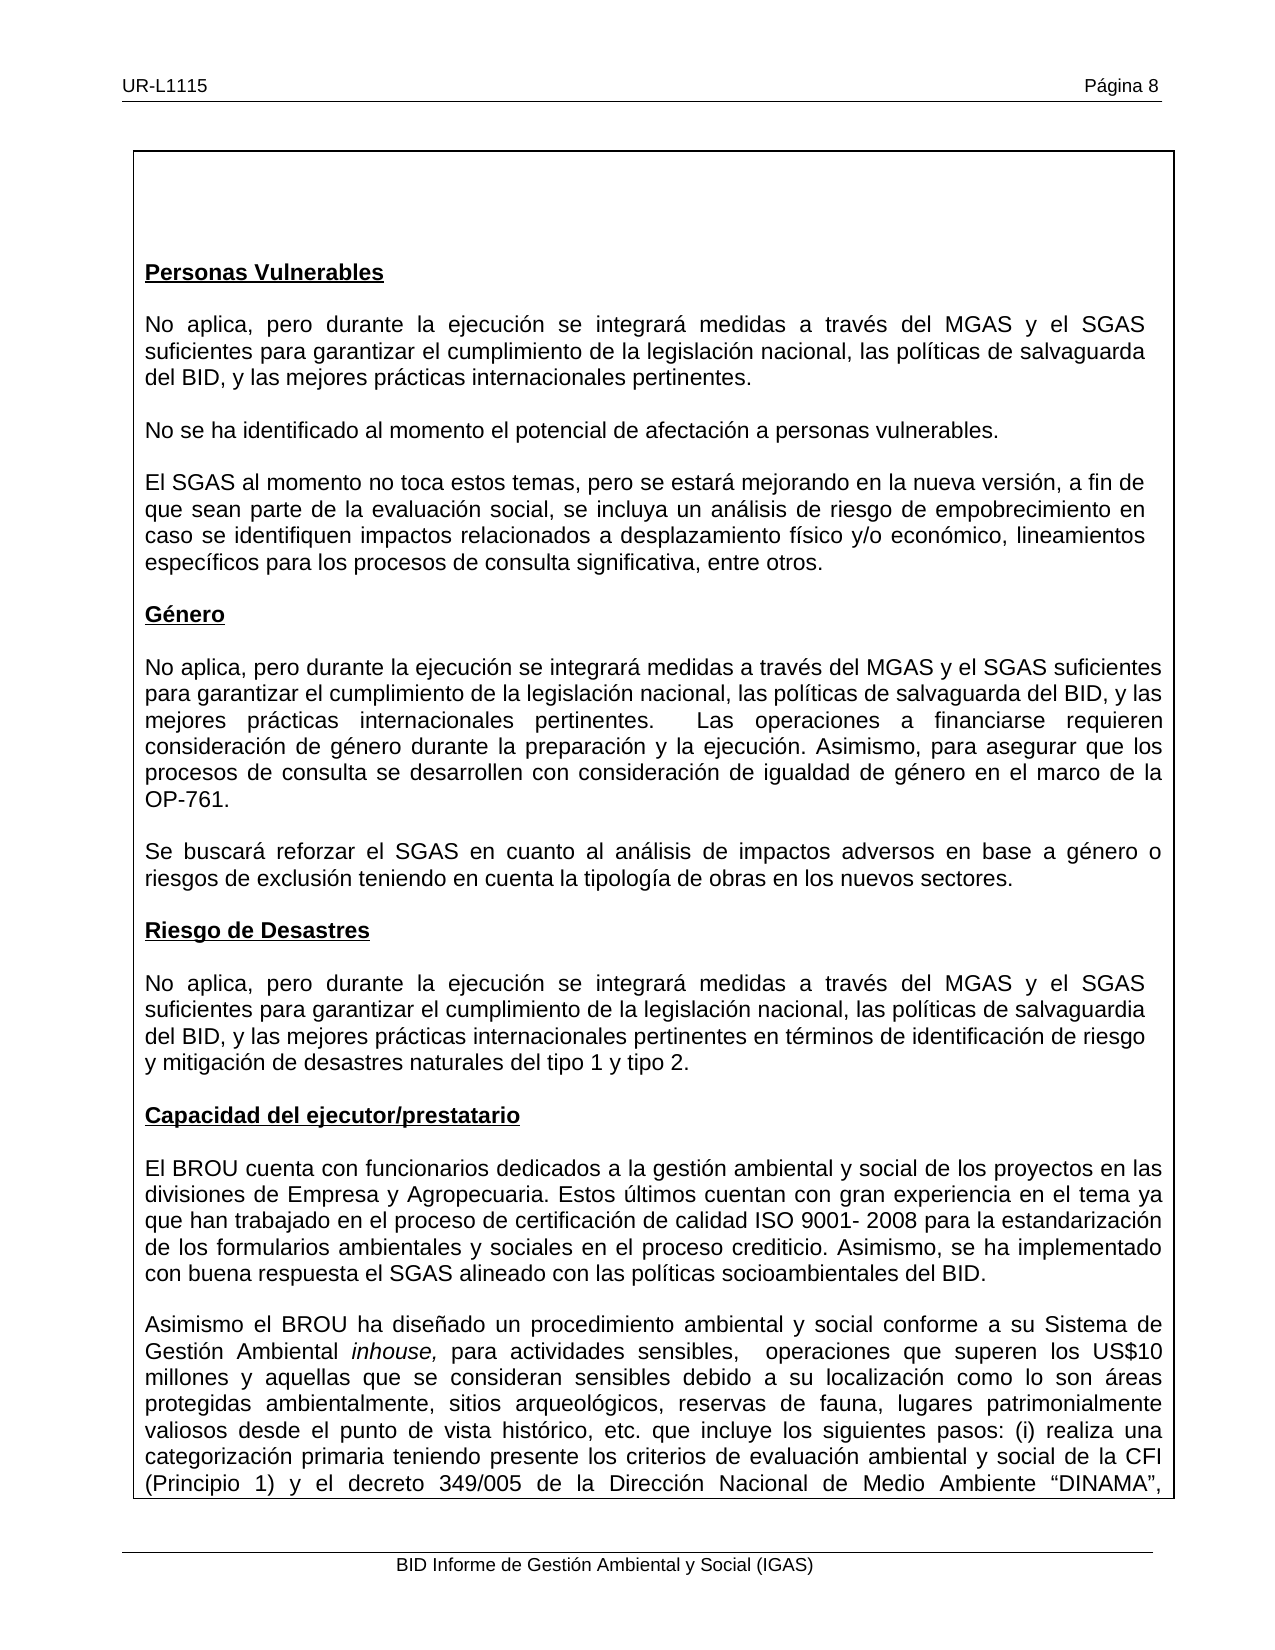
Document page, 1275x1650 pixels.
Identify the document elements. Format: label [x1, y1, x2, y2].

table_cell [134, 152, 1173, 1497]
